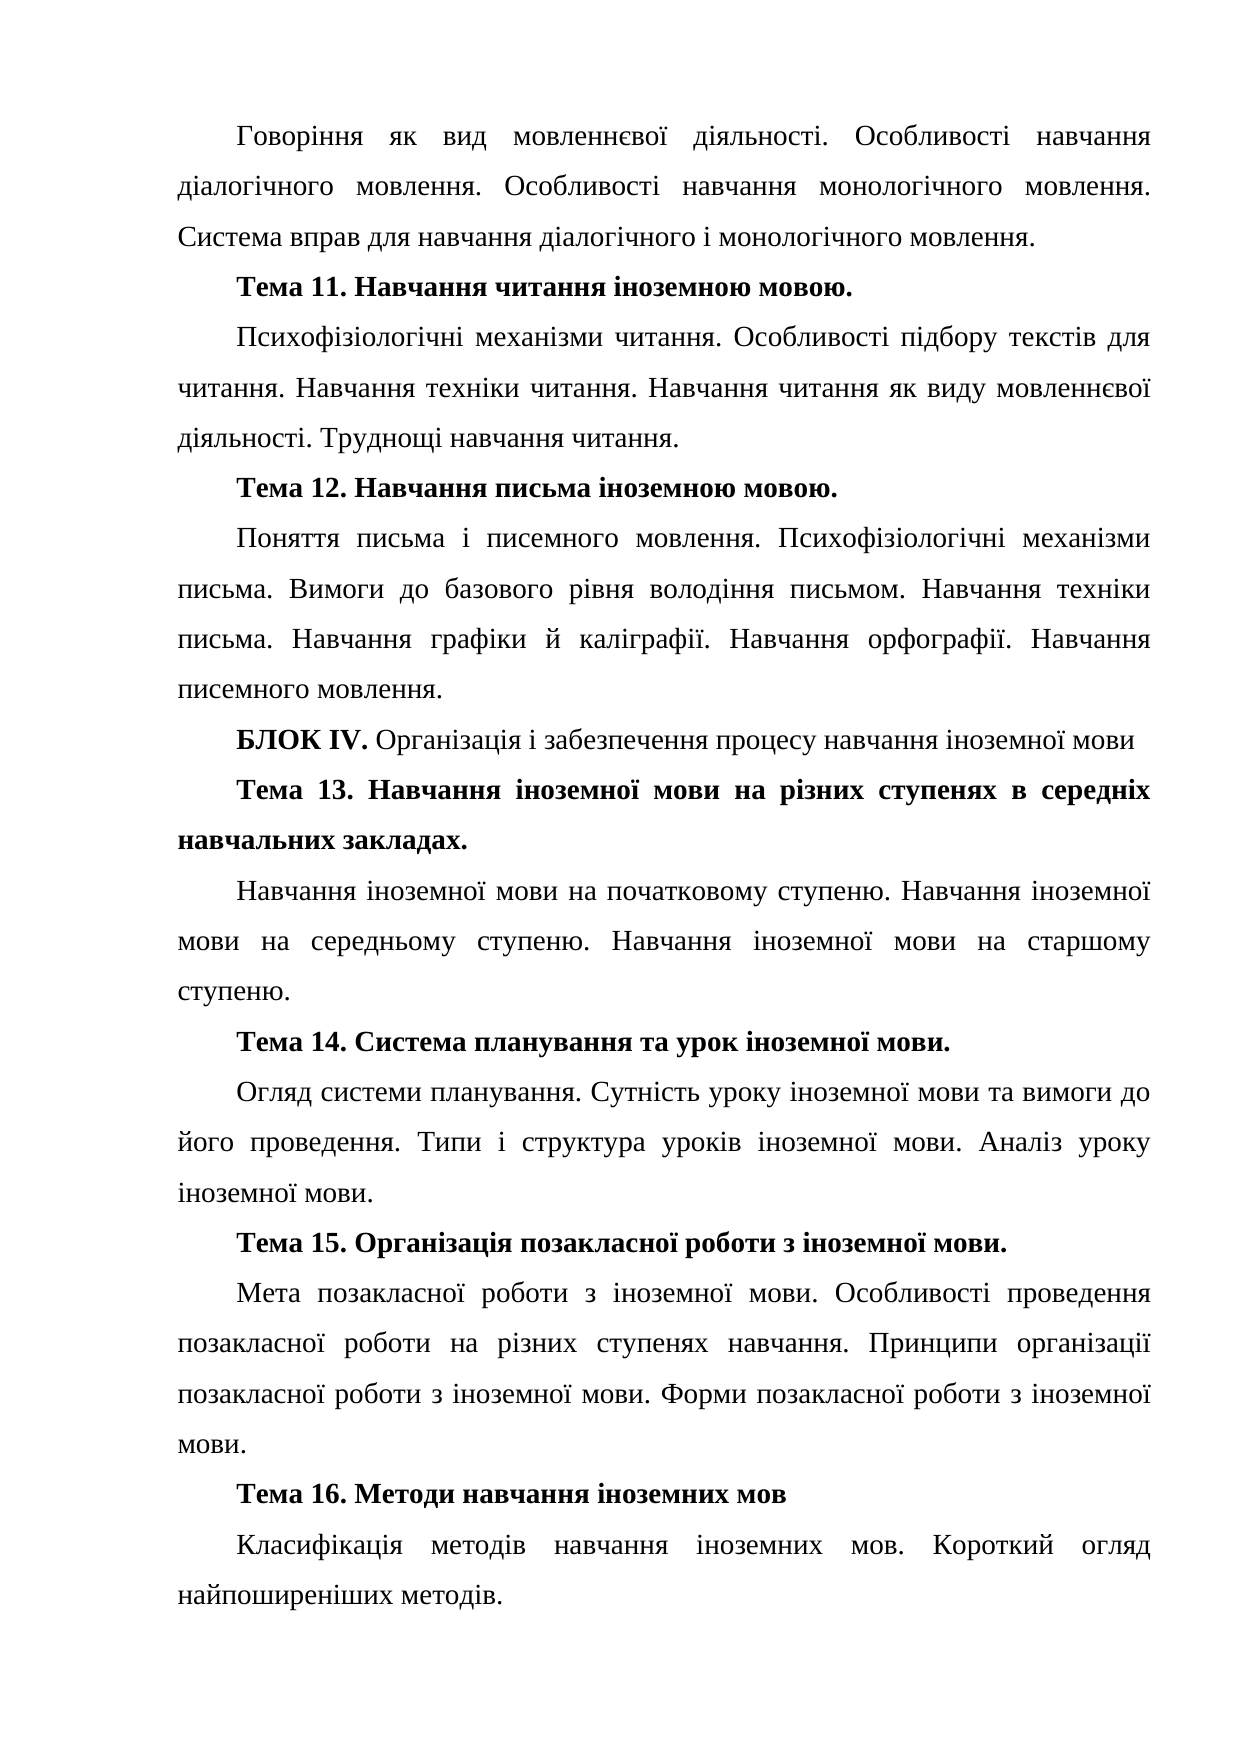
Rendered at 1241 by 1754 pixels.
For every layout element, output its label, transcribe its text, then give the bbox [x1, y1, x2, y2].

text Огляд системи планування. Сутність уроку іноземної мови та вимоги до його проведення. Типи і структура уроків іноземної мови. Аналіз уроку іноземної мови. [177, 1074, 1152, 1208]
text Тема 16. Методи навчання іноземних мов [177, 1477, 1152, 1510]
text Психофізіологічні механізми читання. Особливості підбору текстів для читання. Навчання техніки читання. Навчання читання як виду мовленнєвої діяльності. Труднощі навчання читання. [177, 319, 1152, 453]
text Тема 13. Навчання іноземної мови на різних ступенях в середніх навчальних закладах. [177, 772, 1152, 856]
text Тема 14. Система планування та урок іноземної мови. [177, 1024, 1152, 1057]
text Мета позакласної роботи з іноземної мови. Особливості проведення позакласної роботи на різних ступенях навчання. Принципи організації позакласної роботи з іноземної мови. Форми позакласної роботи з іноземної мови. [177, 1275, 1152, 1460]
text Тема 11. Навчання читання іноземною мовою. [177, 269, 1152, 303]
text Класифікація методів навчання іноземних мов. Короткий огляд найпоширеніших методів. [177, 1527, 1152, 1611]
text Говоріння як вид мовленнєвої діяльності. Особливості навчання діалогічного мовлення. Особливості навчання монологічного мовлення. Система вправ для навчання діалогічного і монологічного мовлення. [177, 118, 1152, 252]
text Поняття письма і писемного мовлення. Психофізіологічні механізми письма. Вимоги до базового рівня володіння письмом. Навчання техніки письма. Навчання графіки й каліграфії. Навчання орфографії. Навчання писемного мовлення. [177, 521, 1152, 705]
text Тема 12. Навчання письма іноземною мовою. [177, 470, 1152, 504]
text Тема 15. Організація позакласної роботи з іноземної мови. [177, 1225, 1152, 1258]
text Навчання іноземної мови на початковому ступеню. Навчання іноземної мови на середньому ступеню. Навчання іноземної мови на старшому ступеню. [177, 873, 1152, 1007]
text БЛОК ІV. Організація і забезпечення процесу навчання іноземної мови [177, 722, 1152, 755]
